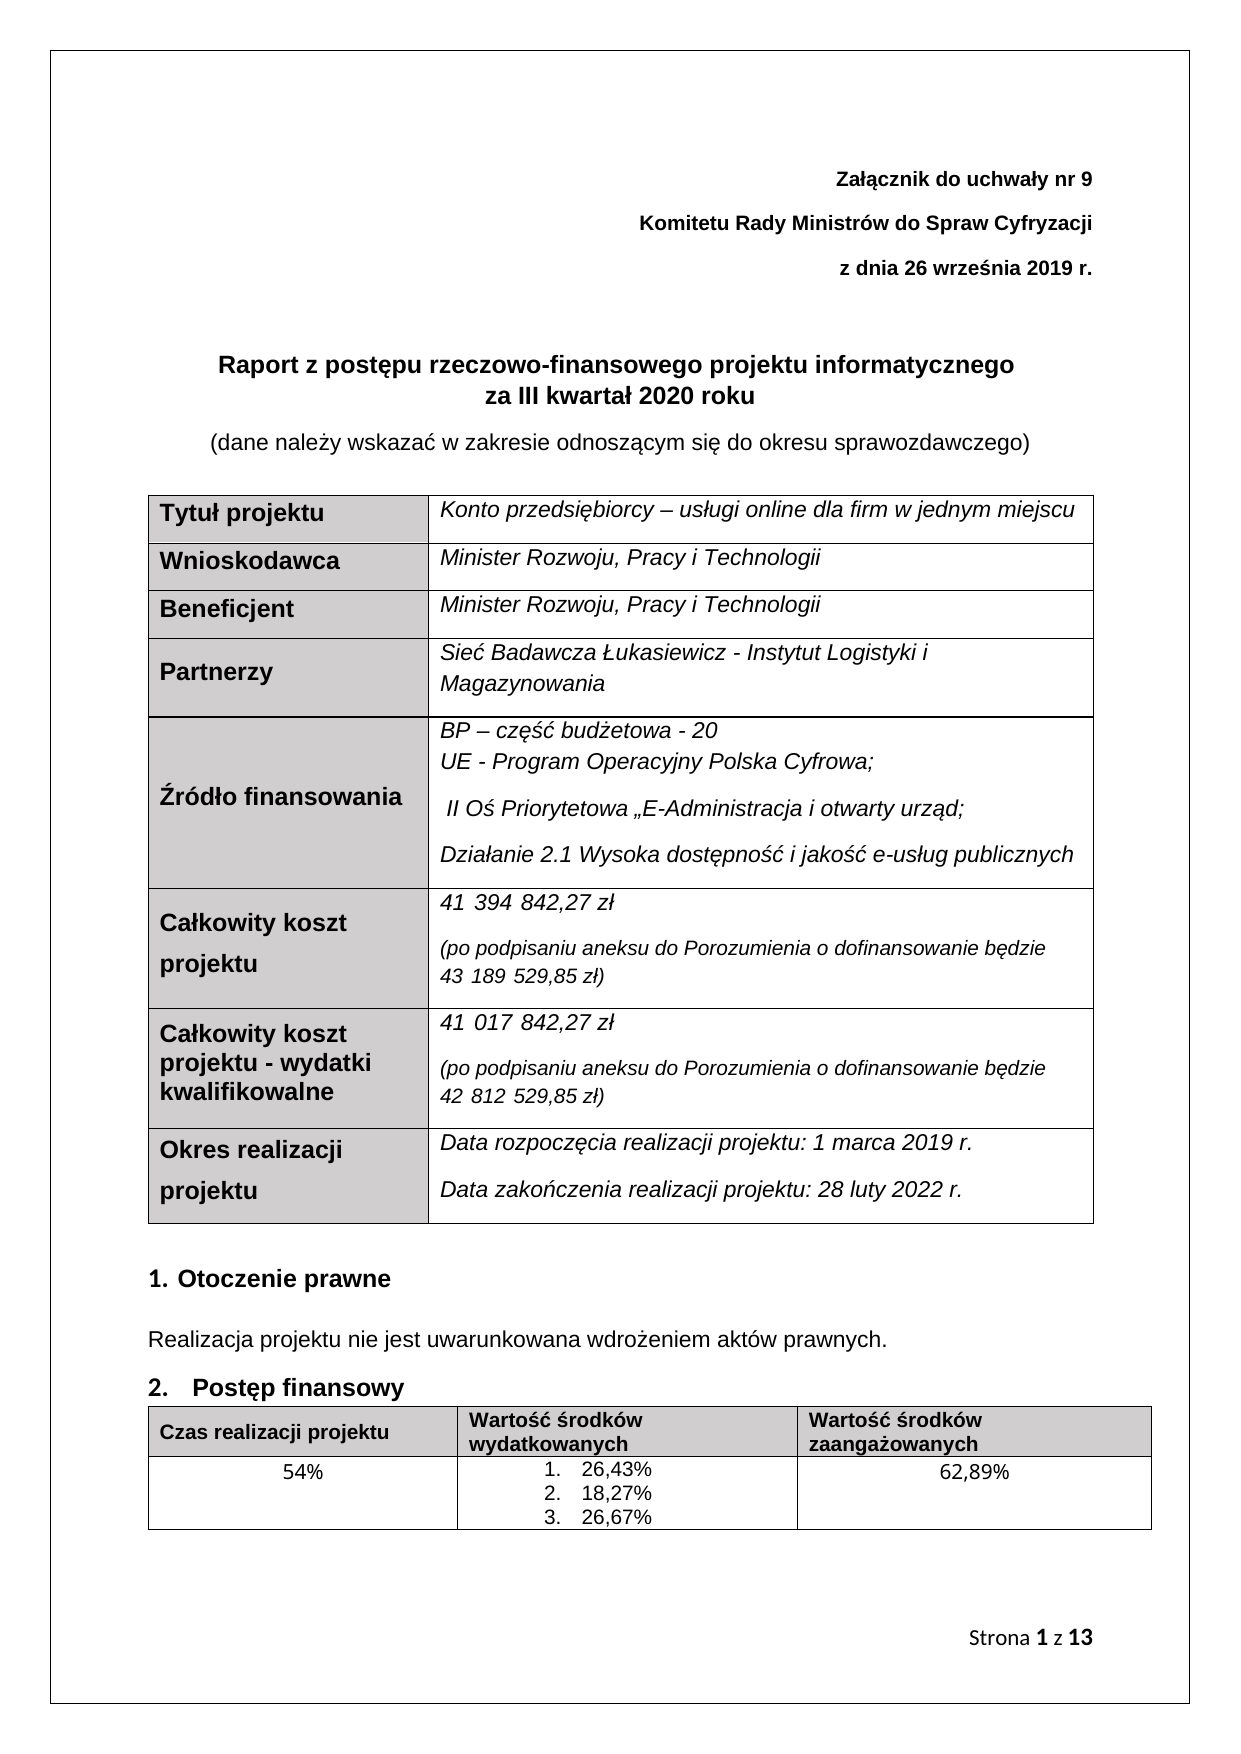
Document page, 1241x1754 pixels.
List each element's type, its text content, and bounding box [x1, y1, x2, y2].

table_cell 26,43% 18,27% 26,67% [458, 1457, 797, 1529]
text Załącznik do uchwały nr 9 [148, 166, 1093, 190]
table_cell Beneficjent [149, 591, 428, 638]
table_cell Całkowity koszt projektu [149, 889, 428, 1008]
table_cell Całkowity koszt projektu - wydatki kwalifikowalne [149, 1009, 428, 1128]
table_cell Data rozpoczęcia realizacji projektu: 1 marca 2019 r. Data zakończenia realizacji projektu: 28 luty 2022 r. [429, 1129, 1093, 1223]
table_cell Wnioskodawca [149, 544, 428, 590]
table_cell 41 394 842,27 zł (po podpisaniu aneksu do Porozumienia o dofinansowanie będzie 43 189 529,85 zł) [429, 889, 1093, 1008]
table_cell Sieć Badawcza Łukasiewicz - Instytut Logistyki i Magazynowania [429, 639, 1093, 716]
table_cell Okres realizacji projektu [149, 1129, 428, 1223]
table_cell Partnerzy [149, 639, 428, 716]
text (dane należy wskazać w zakresie odnoszącym się do okresu sprawozdawczego) [148, 429, 1093, 455]
table_cell Minister Rozwoju, Pracy i Technologii [429, 544, 1093, 590]
subtitle Otoczenie prawne [148, 1261, 1063, 1294]
table_header Tytuł projektu [149, 496, 428, 542]
table_header Wartość środków zaangażowanych [798, 1407, 1151, 1456]
table_cell Źródło finansowania [149, 718, 428, 888]
subtitle Postęp finansowy [148, 1371, 1093, 1404]
text z dnia 26 września 2019 r. [148, 256, 1093, 279]
table_cell 54% [149, 1457, 457, 1529]
text Komitetu Rady Ministrów do Spraw Cyfryzacji [148, 211, 1093, 235]
table_cell Minister Rozwoju, Pracy i Technologii [429, 591, 1093, 638]
table_cell BP – część budżetowa - 20 UE - Program Operacyjny Polska Cyfrowa; II Oś Priorytetowa „E-Administracja i otwarty urząd; Działanie 2.1 Wysoka dostępność i jakość e-usług publicznych [429, 718, 1093, 888]
table_header Czas realizacji projektu [149, 1407, 457, 1456]
table_header Konto przedsiębiorcy – usługi online dla firm w jednym miejscu [429, 496, 1093, 542]
table_header Wartość środków wydatkowanych [458, 1407, 797, 1456]
table_cell 62,89% [798, 1457, 1151, 1529]
text Realizacja projektu nie jest uwarunkowana wdrożeniem aktów prawnych. [148, 1297, 1093, 1352]
table_cell 41 017 842,27 zł (po podpisaniu aneksu do Porozumienia o dofinansowanie będzie 42 812 529,85 zł) [429, 1009, 1093, 1128]
text Raport z postępu rzeczowo-finansowego projektu informatycznego za III kwartał 2020 roku [148, 350, 1093, 410]
